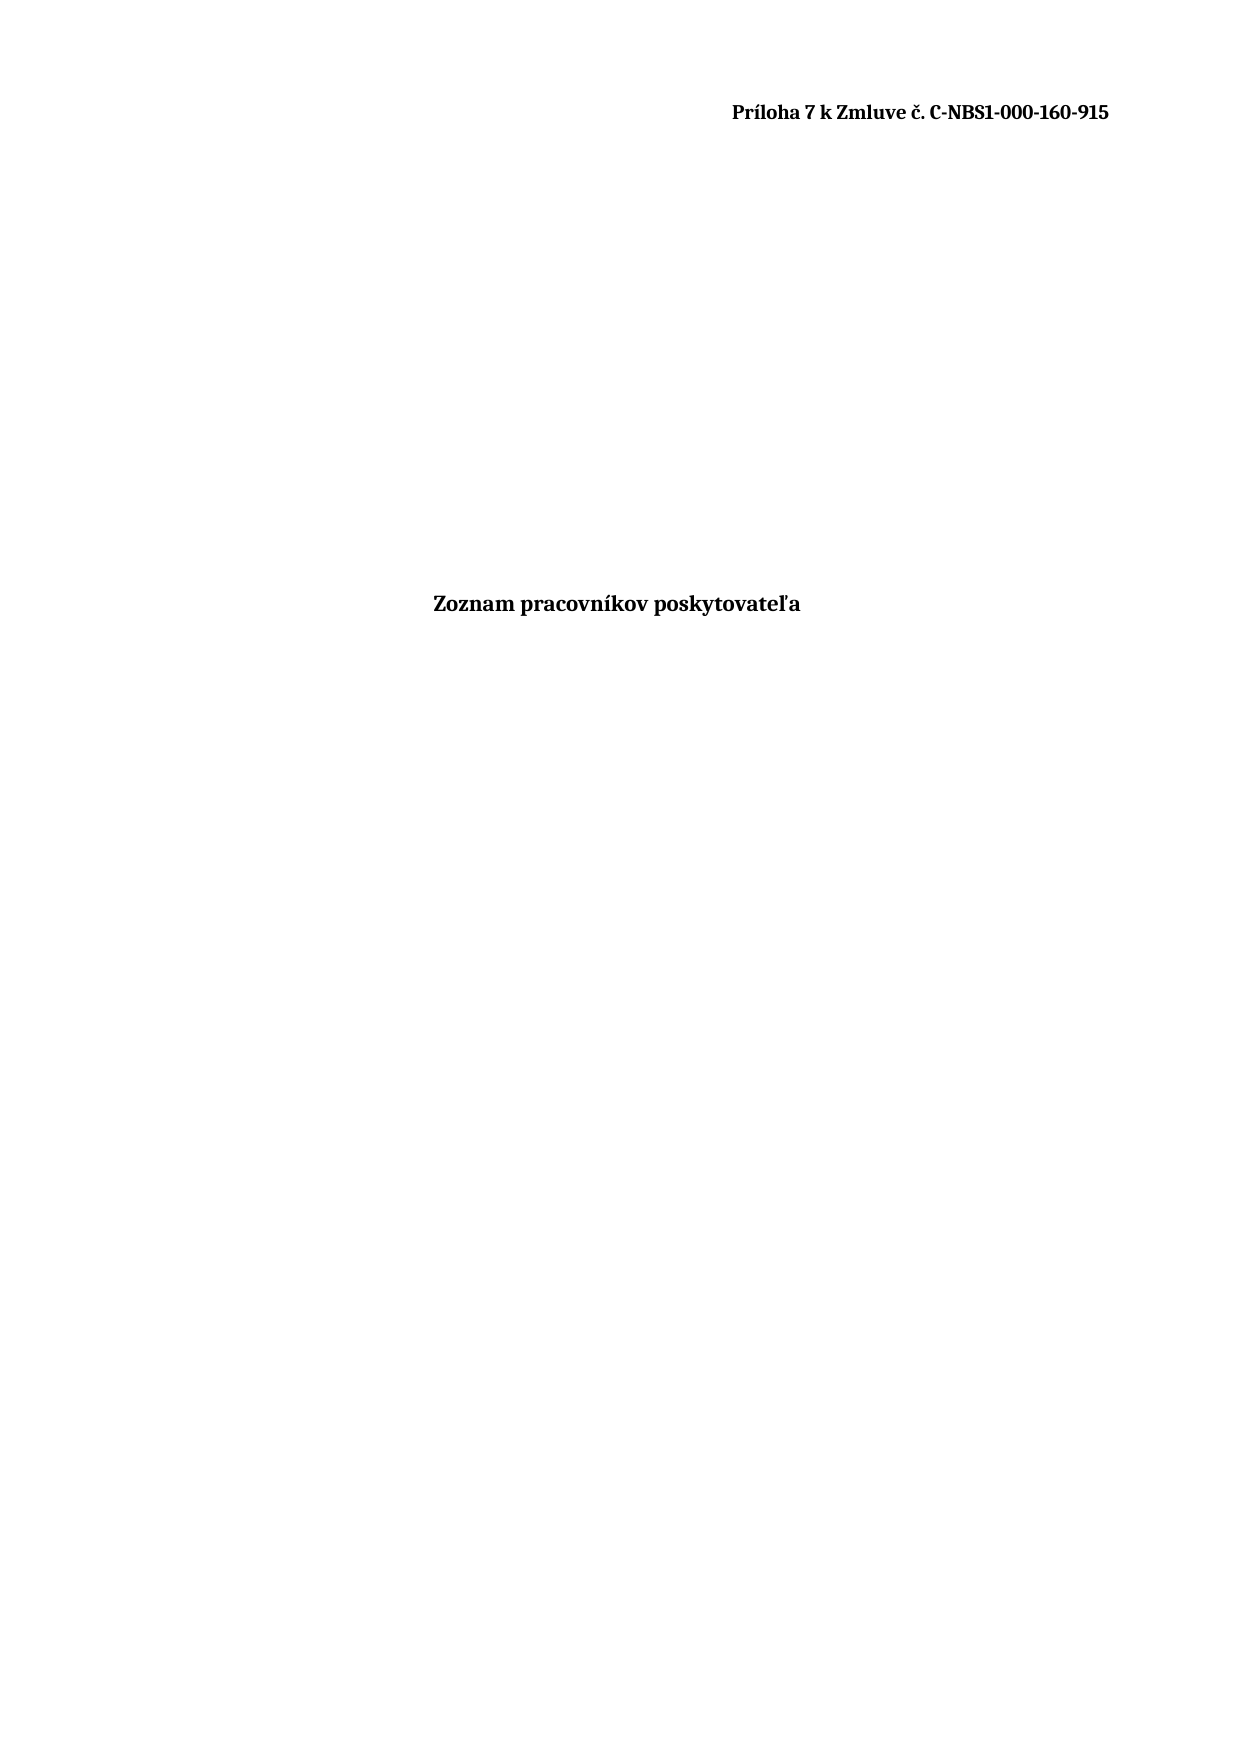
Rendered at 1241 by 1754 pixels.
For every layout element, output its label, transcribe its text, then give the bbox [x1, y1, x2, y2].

text Zoznam pracovníkov poskytovateľa [125, 591, 1109, 617]
text Príloha 7 k Zmluve č. C-NBS1-000-160-915 [125, 101, 1109, 124]
